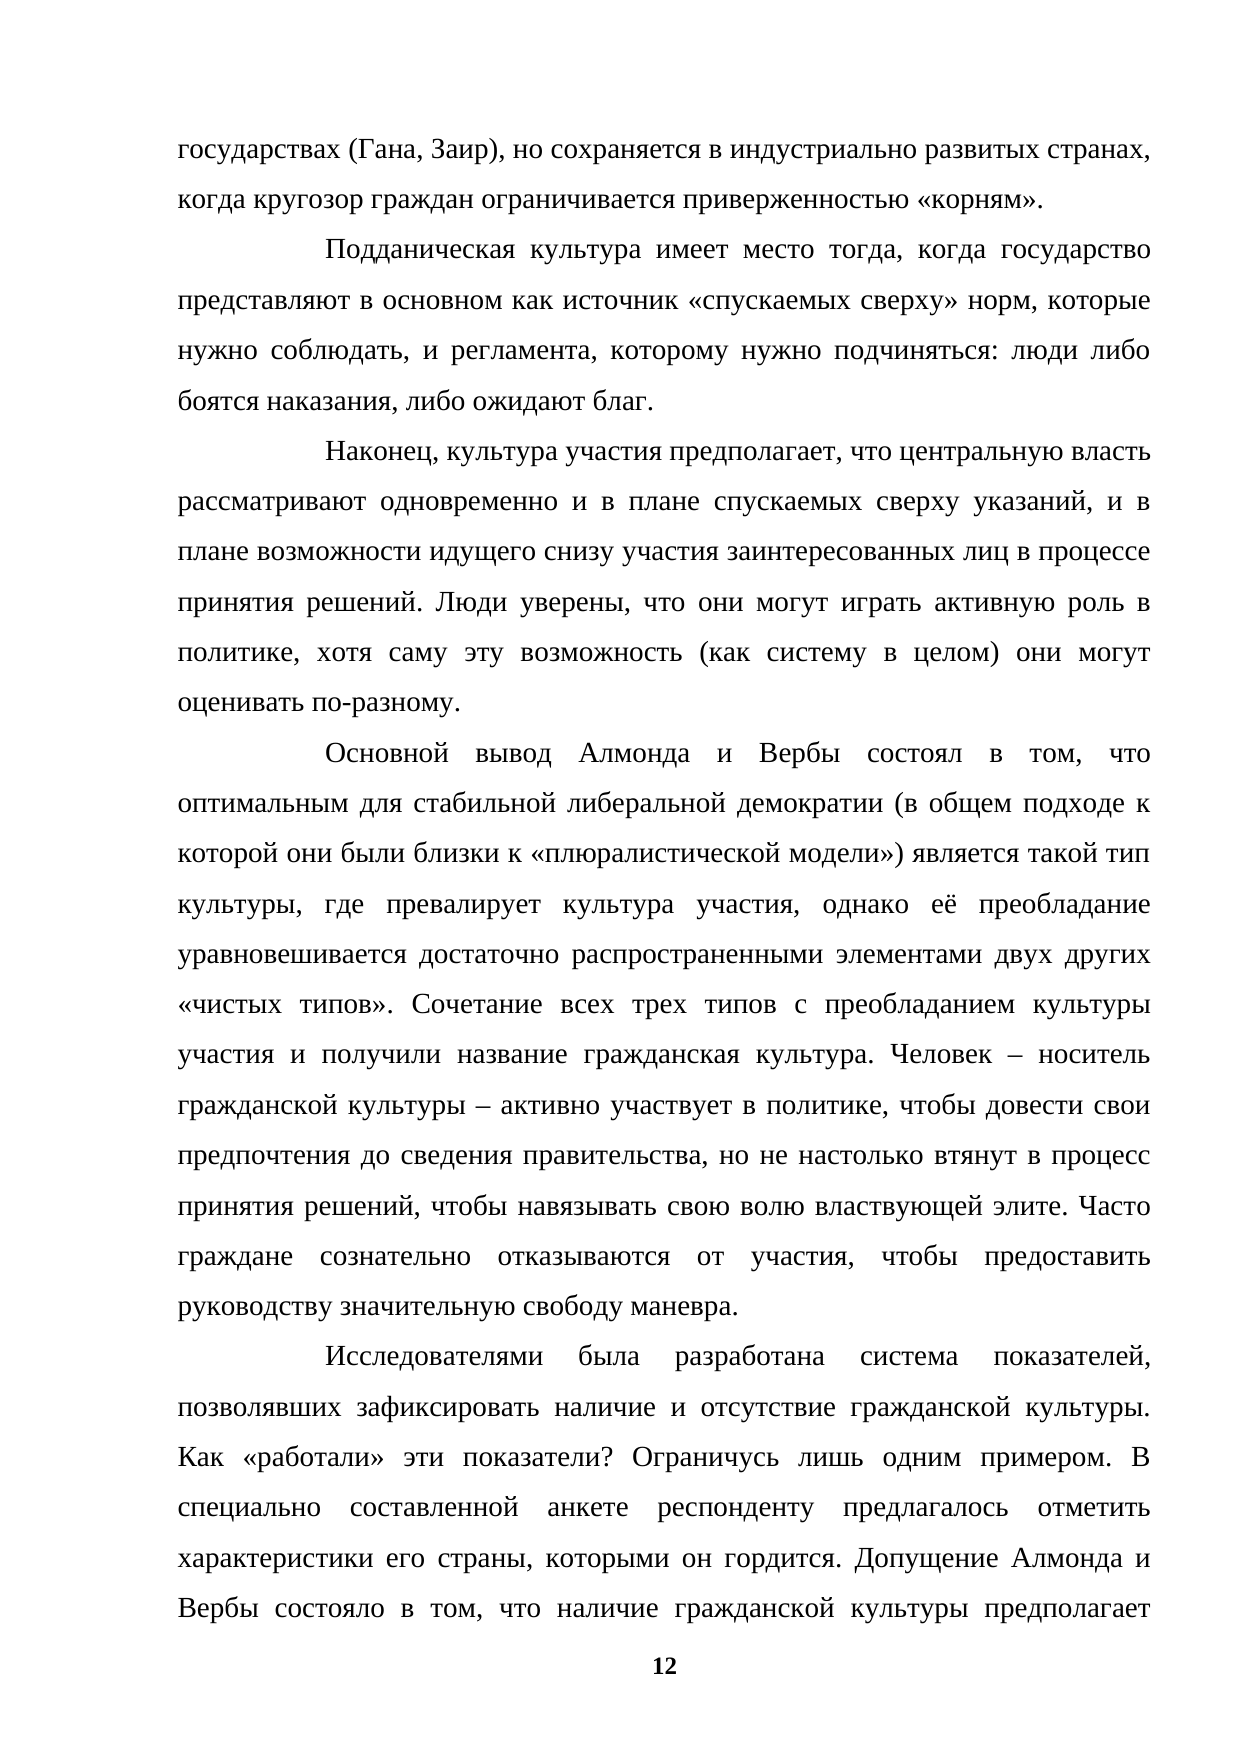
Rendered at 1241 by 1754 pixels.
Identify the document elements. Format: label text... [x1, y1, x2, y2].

text Подданическая культура имеет место тогда, когда государство представляют в основном как источник «спускаемых сверху» норм, которые нужно соблюдать, и регламента, которому нужно подчиняться: люди либо боятся наказания, либо ожидают благ. [177, 232, 1152, 416]
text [177, 131, 1152, 215]
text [177, 1338, 1152, 1624]
text Наконец, культура участия предполагает, что центральную власть рассматривают одновременно и в плане спускаемых сверху указаний, и в плане возможности идущего снизу участия заинтересованных лиц в процессе принятия решений. Люди уверены, что они могут играть активную роль в политике, хотя саму эту возможность (как систему в целом) они могут оценивать по-разному. [177, 433, 1152, 718]
text Основной вывод Алмонда и Вербы состоял в том, что оптимальным для стабильной либеральной демократии (в общем подходе к которой они были близки к «плюралистической модели») является такой тип культуры, где превалирует культура участия, однако её преобладание уравновешивается достаточно распространенными элементами двух других «чистых типов». Сочетание всех трех типов с преобладанием культуры участия и получили название гражданская культура. Человек – носитель гражданской культуры – активно участвует в политике, чтобы довести свои предпочтения до сведения правительства, но не настолько втянут в процесс принятия решений, чтобы навязывать свою волю властвующей элите. Часто граждане сознательно отказываются от участия, чтобы предоставить руководству значительную свободу маневра. [177, 735, 1152, 1322]
